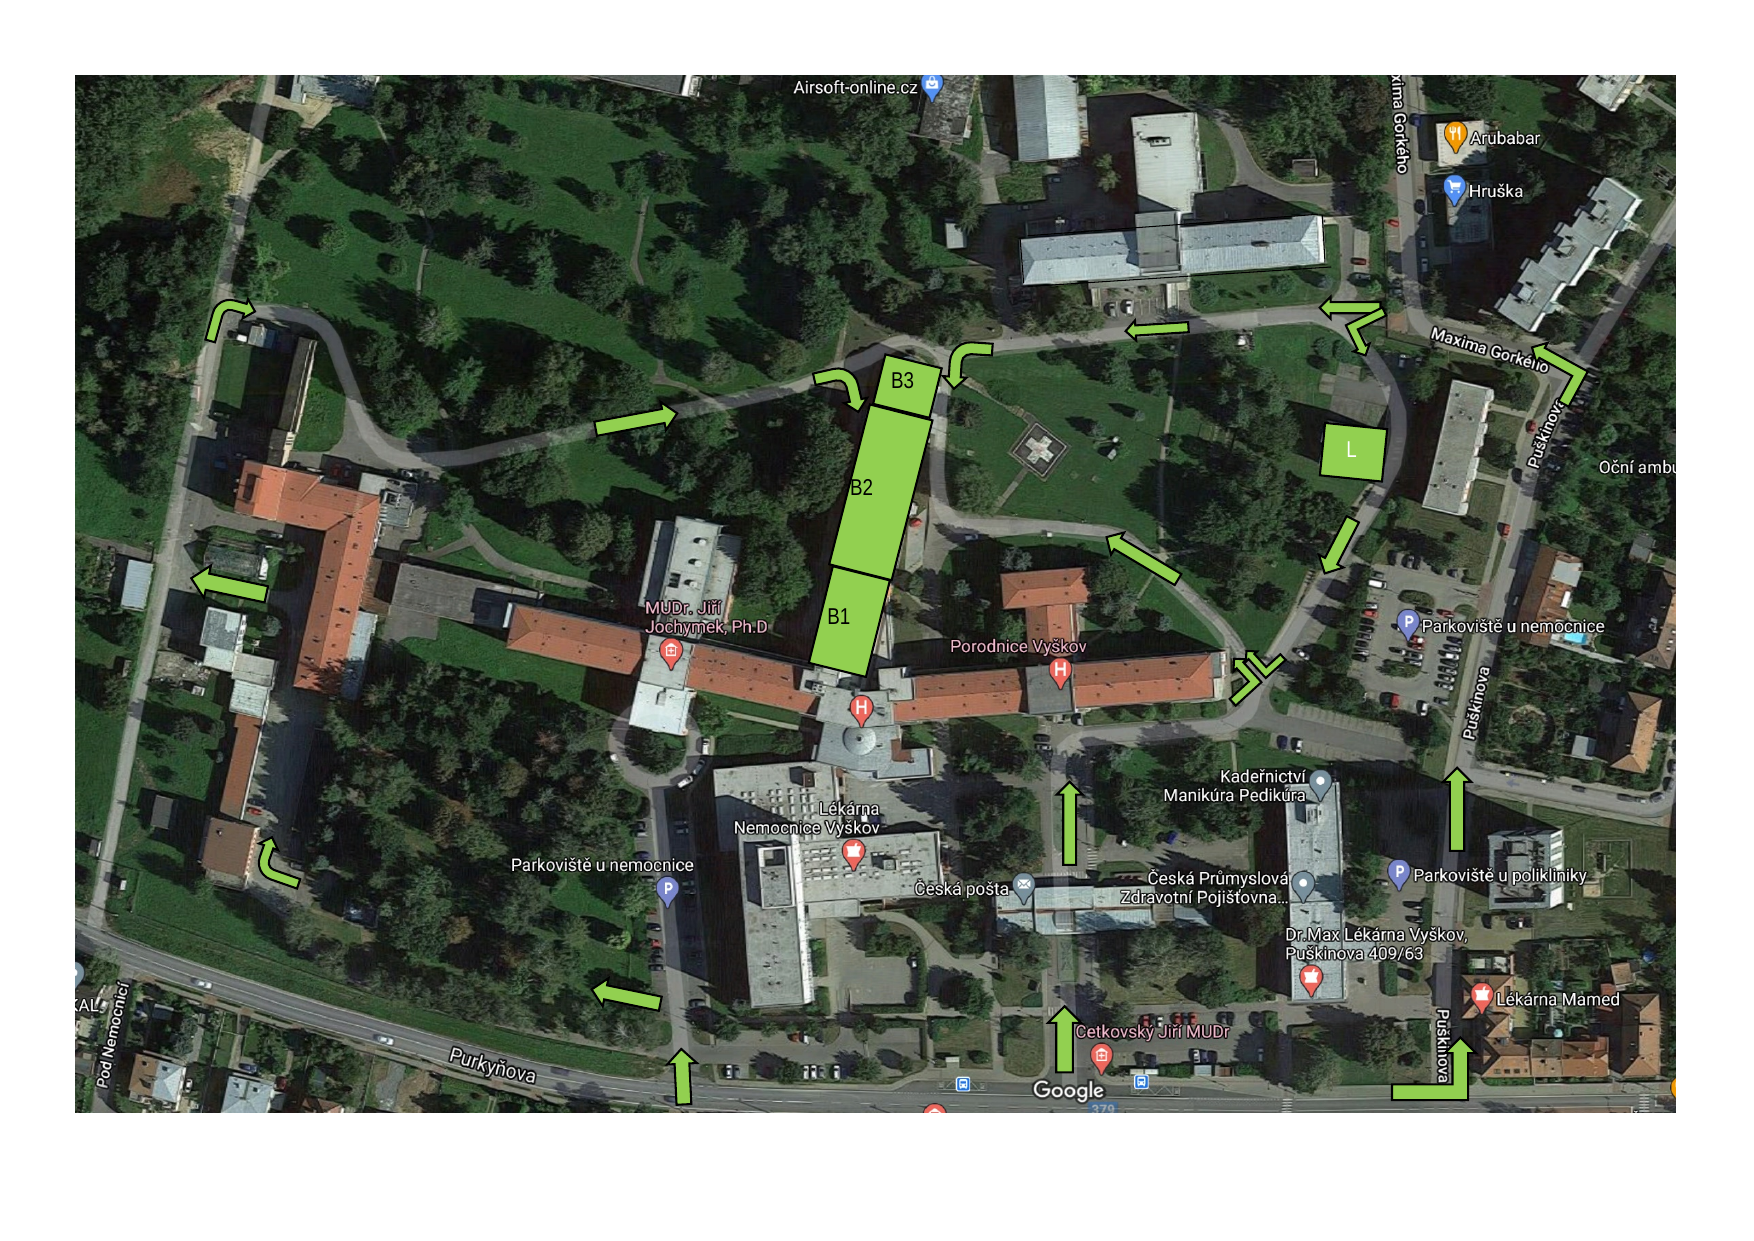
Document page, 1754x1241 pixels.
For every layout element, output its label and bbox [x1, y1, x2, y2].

picture [75, 75, 1676, 1113]
